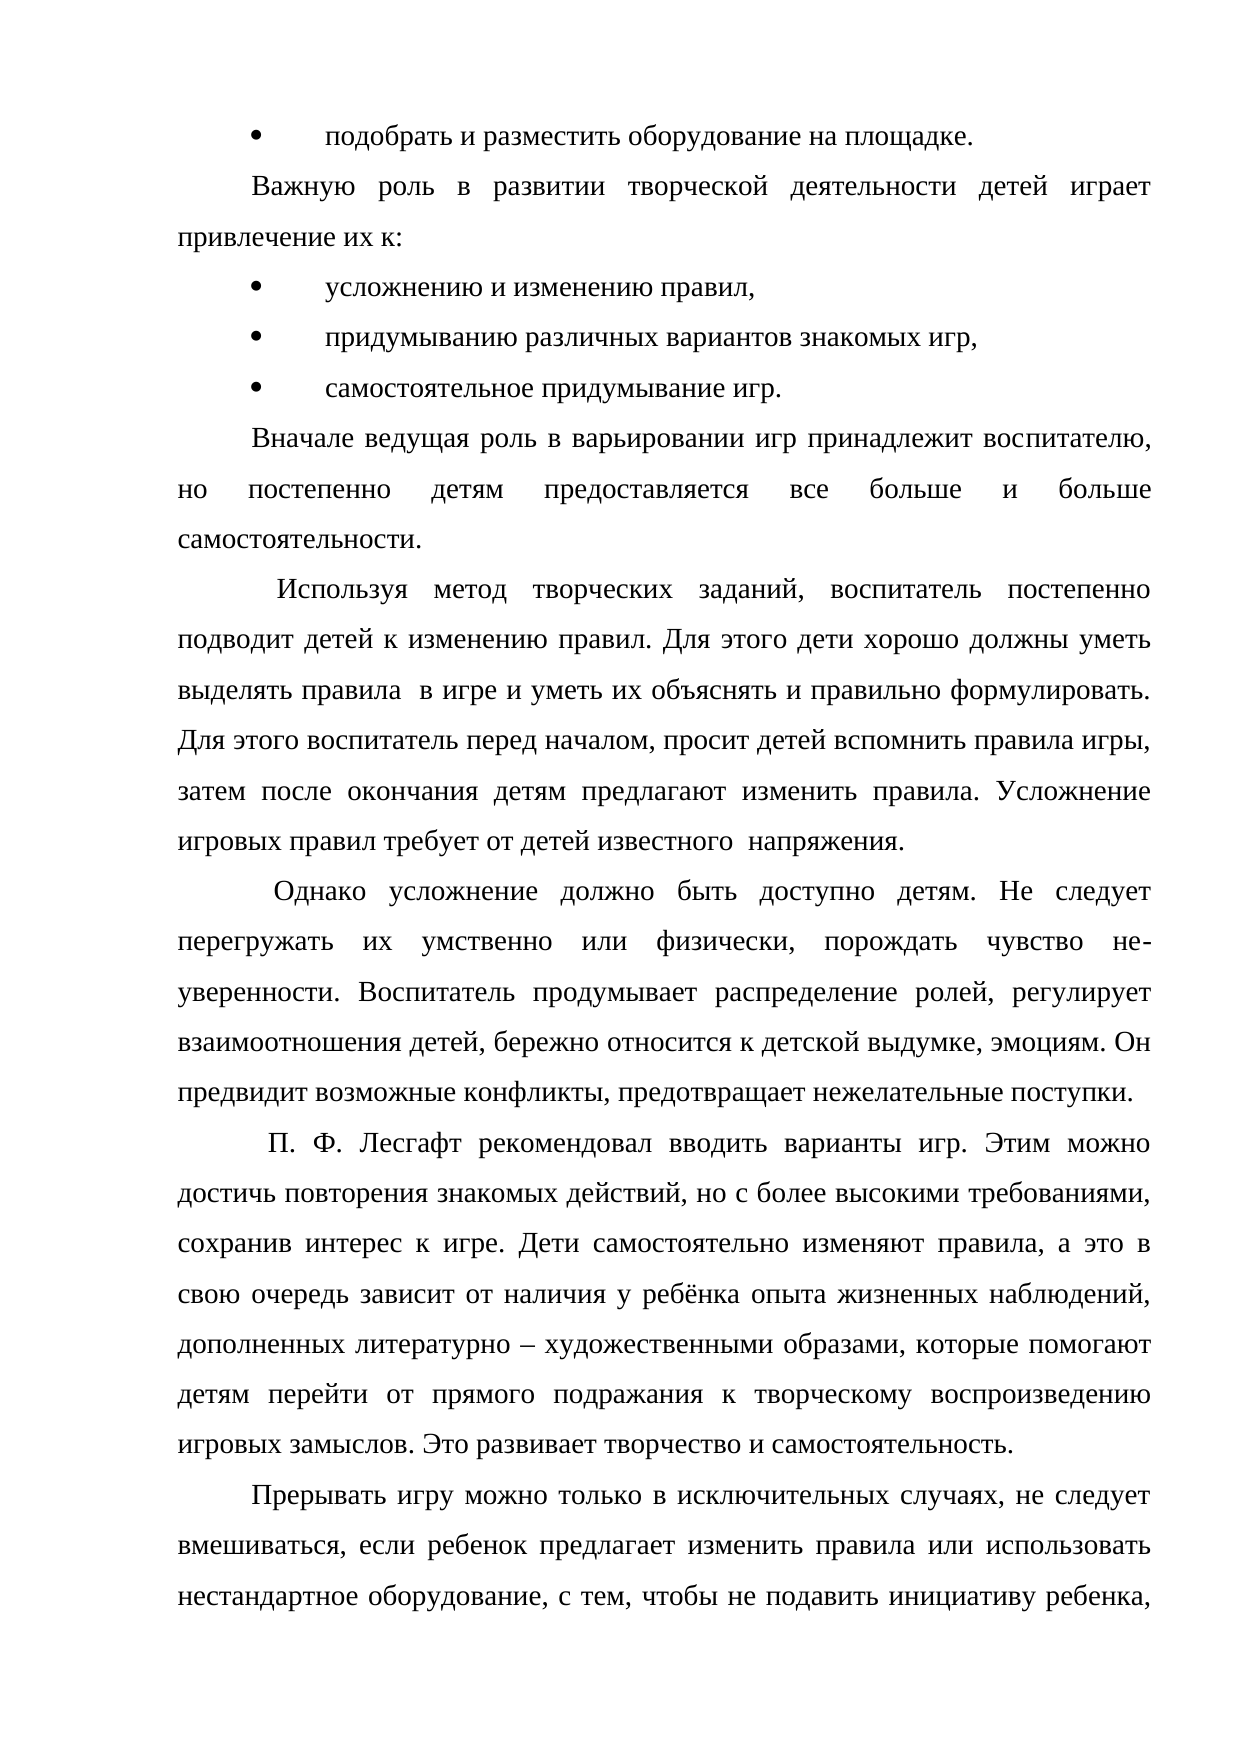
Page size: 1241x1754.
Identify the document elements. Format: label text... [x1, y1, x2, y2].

list подобрать и разместить оборудование на площадке. [177, 118, 1152, 152]
text Вначале ведущая роль в варьировании игр принадлежит воспитателю, но постепенно детям предоставляется все больше и больше самостоятельности. [177, 420, 1152, 554]
text Важную роль в развитии творческой деятельности детей играет привлечение их к: [177, 168, 1152, 252]
list усложнению и изменению правил, [177, 269, 1152, 303]
text Однако усложнение должно быть доступно детям. Не следует перегружать их умственно или физически, порождать чувство неуверенности. Воспитатель продумывает распределение ролей, регулирует взаимоотношения детей, бережно относится к детской выдумке, эмоциям. Он предвидит возможные конфликты, предотвращает нежелательные поступки. [177, 873, 1152, 1108]
list придумыванию различных вариантов знакомых игр, [177, 319, 1152, 353]
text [177, 1477, 1152, 1611]
text Используя метод творческих заданий, воспитатель постепенно подводит детей к изменению правил. Для этого дети хорошо должны уметь выделять правила в игре и уметь их объяснять и правильно формулировать. Для этого воспитатель перед началом, просит детей вспомнить правила игры, затем после окончания детям предлагают изменить правила. Усложнение игровых правил требует от детей известного напряжения. [177, 571, 1152, 856]
list самостоятельное придумывание игр. [177, 370, 1152, 404]
text П. Ф. Лесгафт рекомендовал вводить варианты игр. Этим можно достичь повторения знакомых действий, но с более высокими требованиями, сохранив интерес к игре. Дети самостоятельно изменяют правила, а это в свою очередь зависит от наличия у ребёнка опыта жизненных наблюдений, дополненных литературно – художественными образами, которые помогают детям перейти от прямого подражания к творческому воспроизведению игровых замыслов. Это развивает творчество и самостоятельность. [177, 1125, 1152, 1460]
